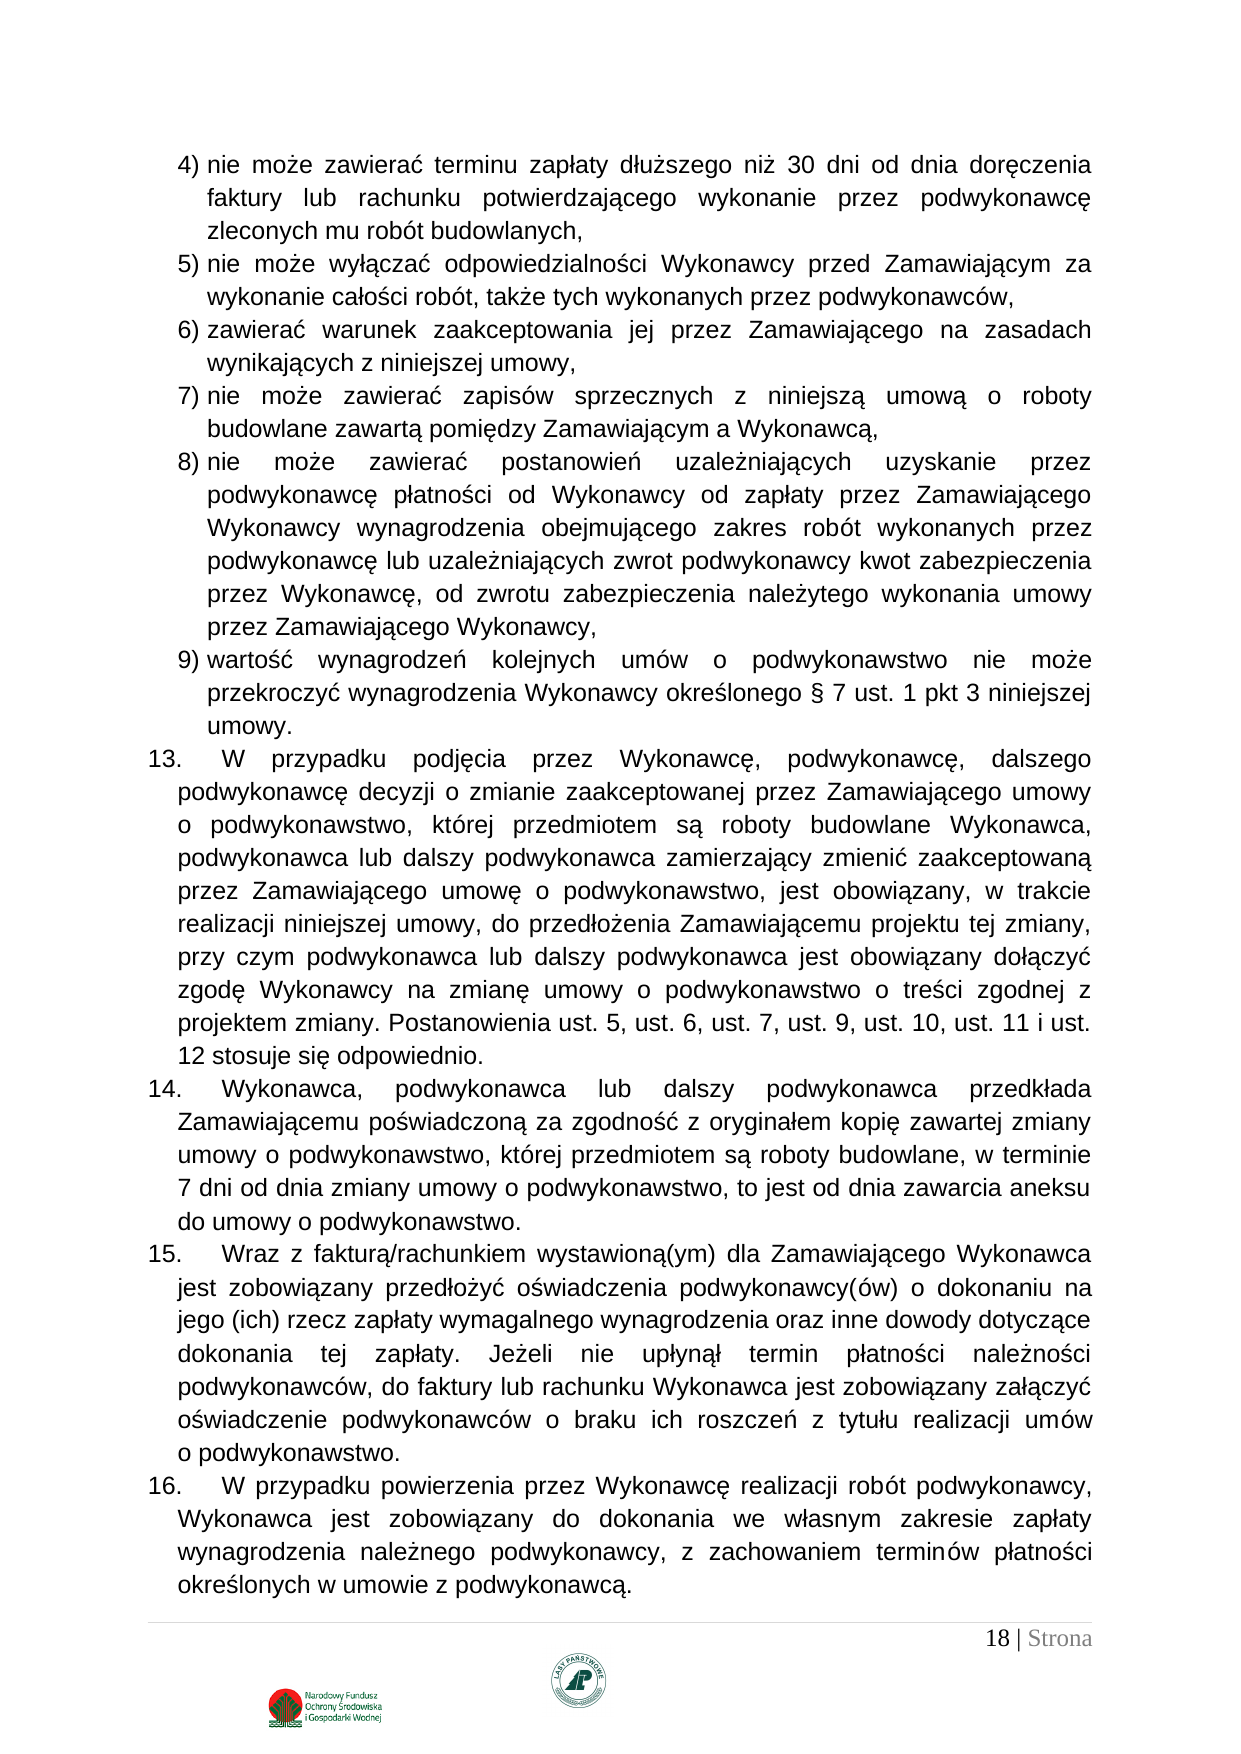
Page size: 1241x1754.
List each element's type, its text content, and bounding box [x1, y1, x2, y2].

picture [542, 1644, 614, 1717]
picture [261, 1644, 389, 1754]
list W przypadku podjęcia przez Wykonawcę, podwykonawcę, dalszego podwykonawcę decyzji o zmianie zaakceptowanej przez Zamawiającego umowy o podwykonawstwo, której przedmiotem są roboty budowlane Wykonawca, podwykonawca lub dalszy podwykonawca zamierzający zmienić zaakceptowaną przez Zamawiającego umowę o podwykonawstwo, jest obowiązany, w trakcie realizacji niniejszej umowy, do przedłożenia Zamawiającemu projektu tej zmiany, przy czym podwykonawca lub dalszy podwykonawca jest obowiązany dołączyć zgodę Wykonawcy na zmianę umowy o podwykonawstwo o treści zgodnej z projektem zmiany. Postanowienia ust. 5, ust. 6, ust. 7, ust. 9, ust. 10, ust. 11 i ust. 12 stosuje się odpowiednio. [148, 744, 1092, 1070]
list Wraz z fakturą/rachunkiem wystawioną(ym) dla Zamawiającego Wykonawca jest zobowiązany przedłożyć oświadczenia podwykonawcy(ów) o dokonaniu na jego (ich) rzecz zapłaty wymagalnego wynagrodzenia oraz inne dowody dotyczące dokonania tej zapłaty. Jeżeli nie upłynął termin płatności należności podwykonawców, do faktury lub rachunku Wykonawca jest zobowiązany załączyć oświadczenie podwykonawców o braku ich roszczeń z tytułu realizacji umów o podwykonawstwo. [148, 1239, 1092, 1466]
list nie może zawierać zapisów sprzecznych z niniejszą umową o roboty budowlane zawartą pomiędzy Zamawiającym a Wykonawcą, [177, 381, 1092, 443]
list Wykonawca, podwykonawca lub dalszy podwykonawca przedkłada Zamawiającemu poświadczoną za zgodność z oryginałem kopię zawartej zmiany umowy o podwykonawstwo, której przedmiotem są roboty budowlane, w terminie 7 dni od dnia zmiany umowy o podwykonawstwo, to jest od dnia zawarcia aneksu do umowy o podwykonawstwo. [148, 1074, 1092, 1235]
list W przypadku powierzenia przez Wykonawcę realizacji robót podwykonawcy, Wykonawca jest zobowiązany do dokonania we własnym zakresie zapłaty wynagrodzenia należnego podwykonawcy, z zachowaniem terminów płatności określonych w umowie z podwykonawcą. [148, 1471, 1092, 1598]
list wartość wynagrodzeń kolejnych umów o podwykonawstwo nie może przekroczyć wynagrodzenia Wykonawcy określonego § 7 ust. 1 pkt 3 niniejszej umowy. [177, 645, 1092, 740]
list nie może zawierać postanowień uzależniających uzyskanie przez podwykonawcę płatności od Wykonawcy od zapłaty przez Zamawiającego Wykonawcy wynagrodzenia obejmującego zakres robót wykonanych przez podwykonawcę lub uzależniających zwrot podwykonawcy kwot zabezpieczenia przez Wykonawcę, od zwrotu zabezpieczenia należytego wykonania umowy przez Zamawiającego Wykonawcy, [177, 447, 1092, 641]
list nie może wyłączać odpowiedzialności Wykonawcy przed Zamawiającym za wykonanie całości robót, także tych wykonanych przez podwykonawców, [177, 249, 1092, 311]
list nie może zawierać terminu zapłaty dłuższego niż 30 dni od dnia doręczenia faktury lub rachunku potwierdzającego wykonanie przez podwykonawcę zleconych mu robót budowlanych, [177, 150, 1092, 244]
list zawierać warunek zaakceptowania jej przez Zamawiającego na zasadach wynikających z niniejszej umowy, [177, 315, 1092, 377]
